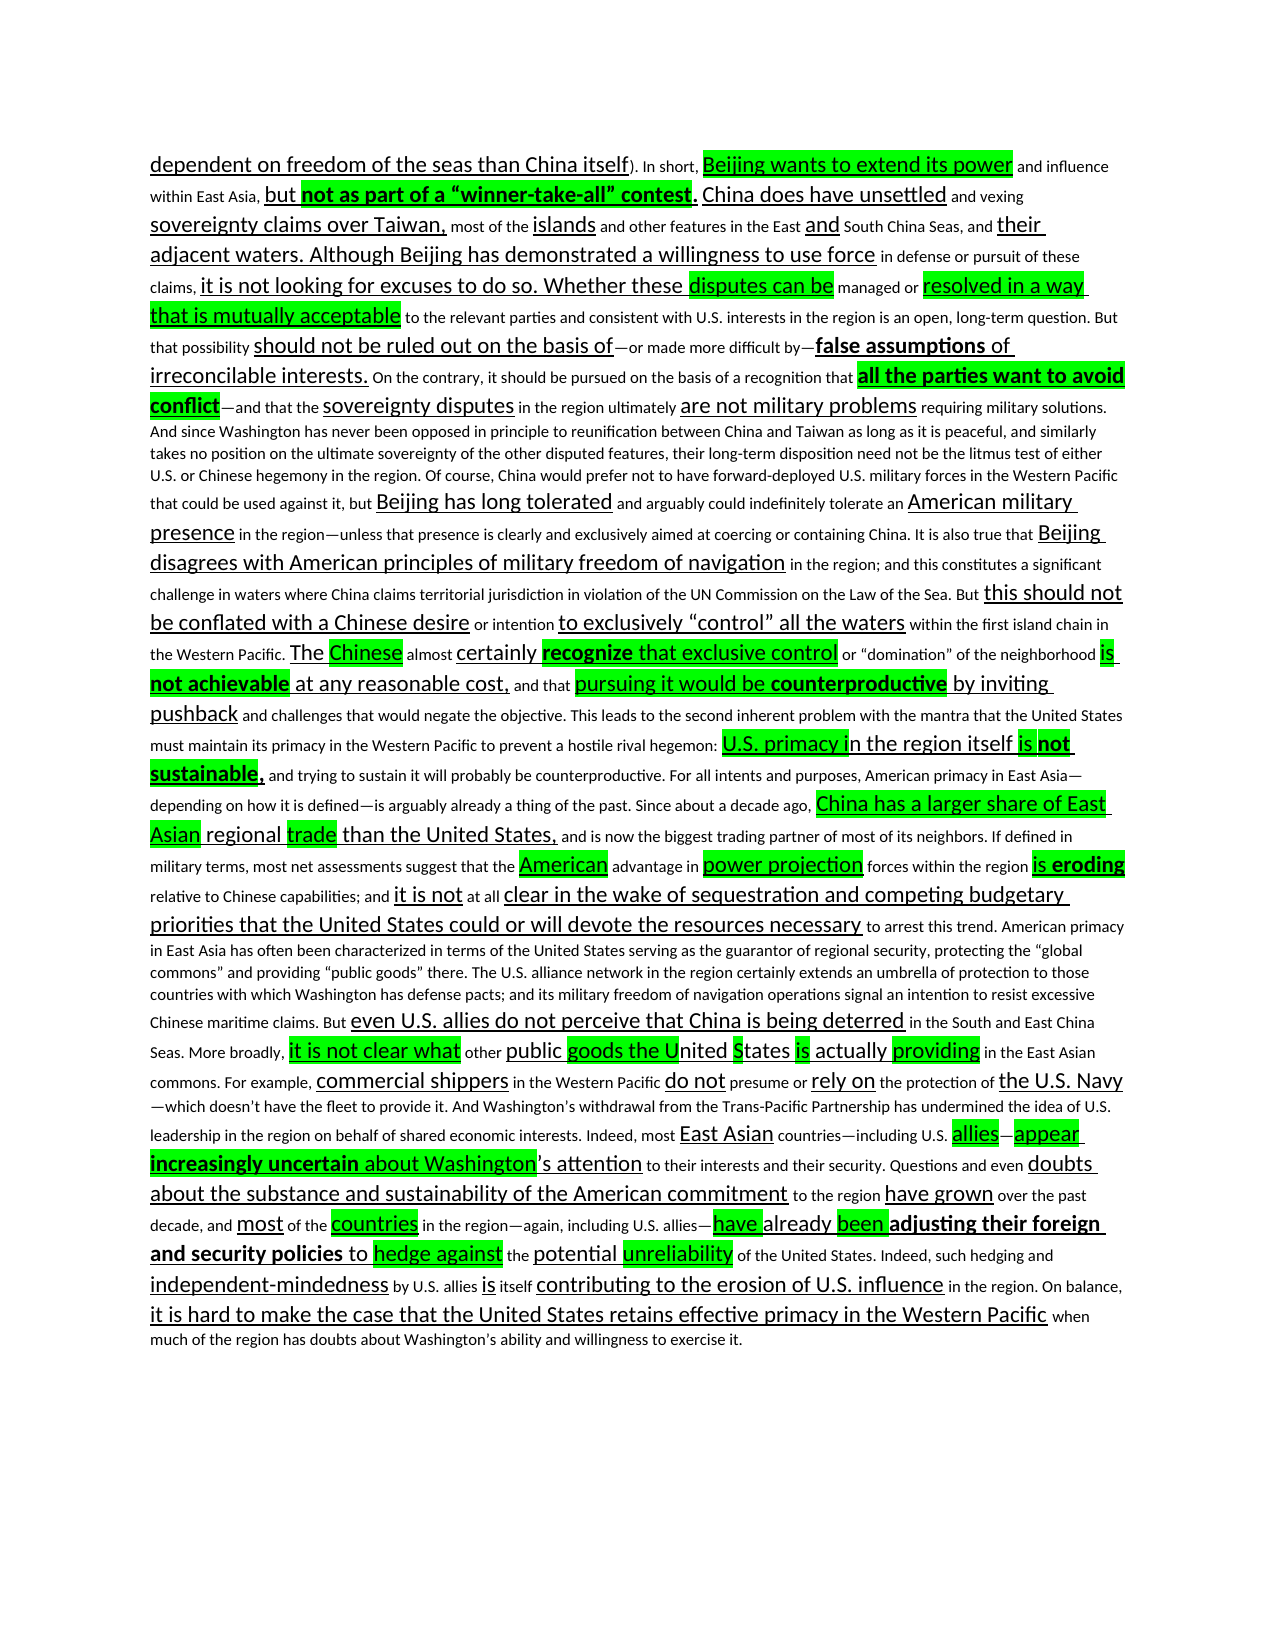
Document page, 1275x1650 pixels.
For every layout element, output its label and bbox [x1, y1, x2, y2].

text [150, 150, 1125, 1350]
